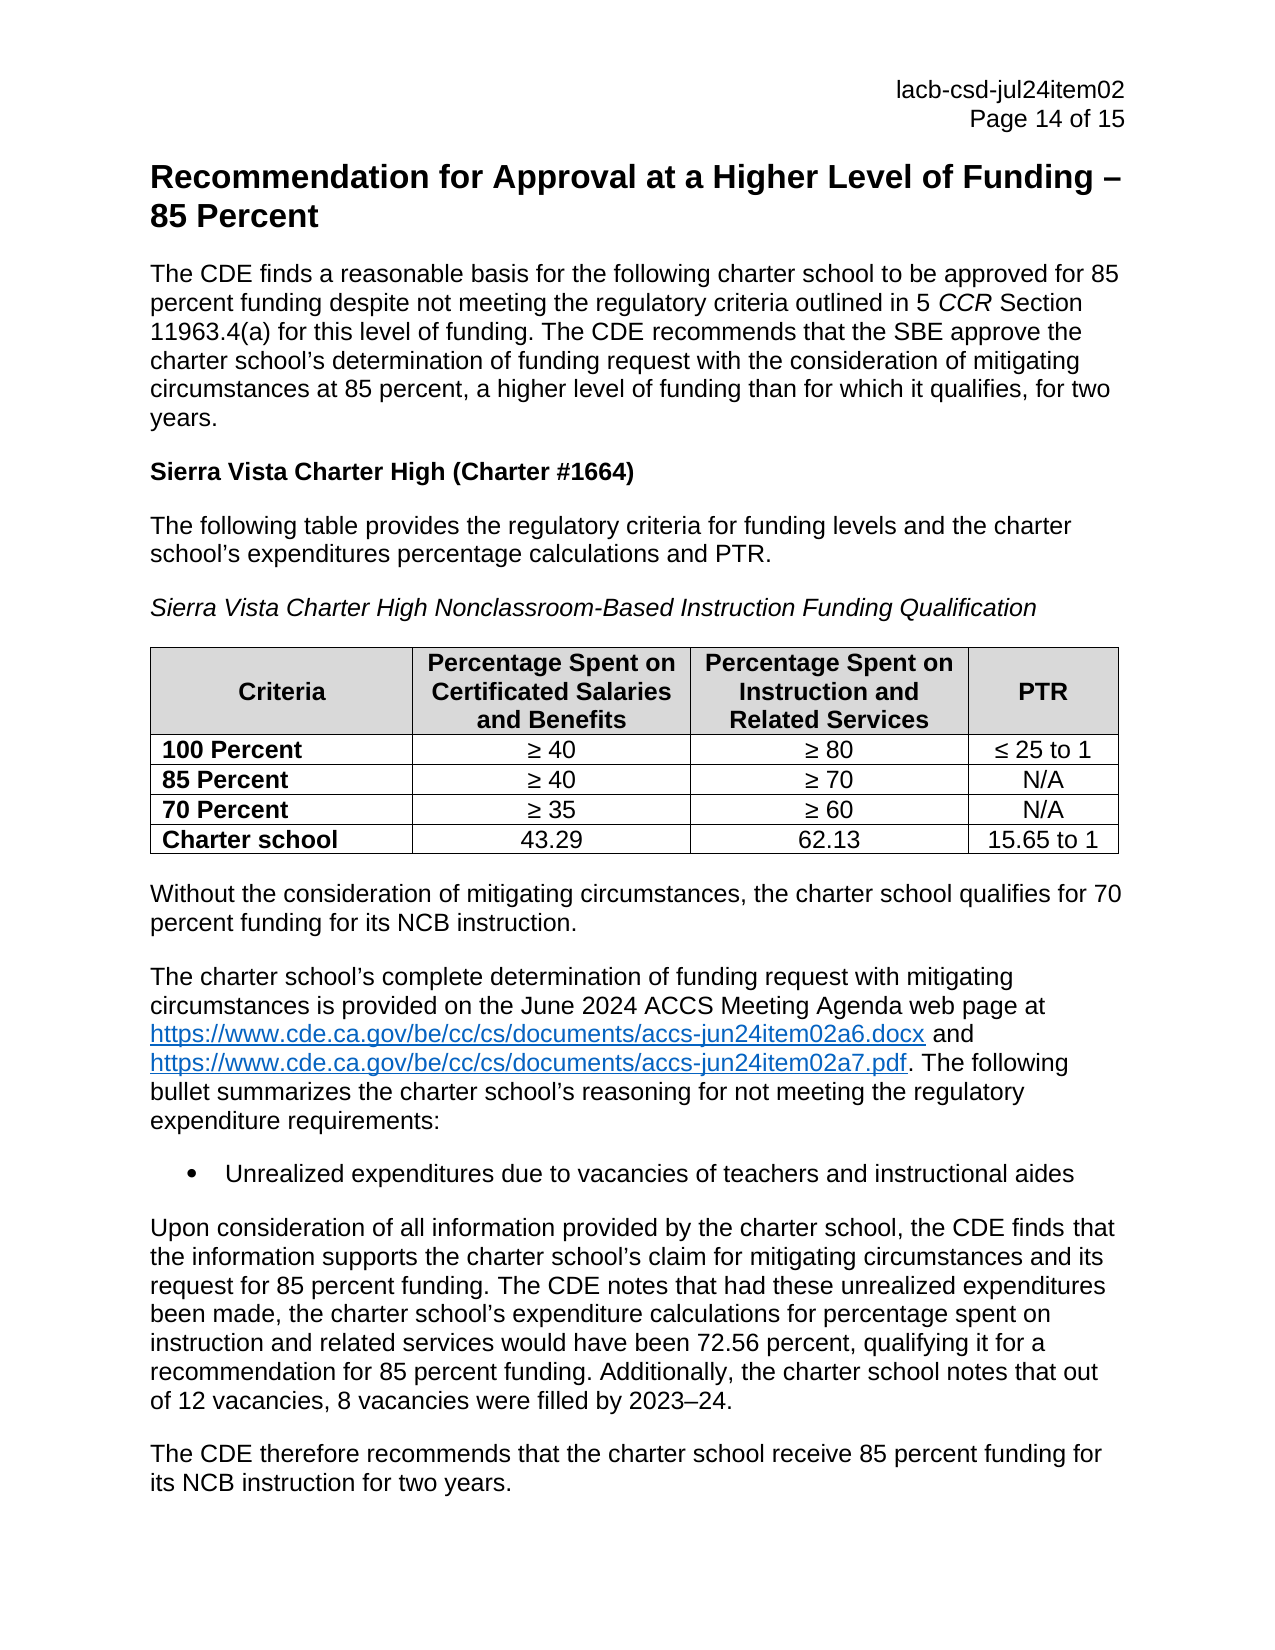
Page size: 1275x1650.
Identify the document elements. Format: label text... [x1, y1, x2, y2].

table_cell N/A [969, 795, 1118, 823]
table_cell ≥ 40 [413, 765, 690, 794]
table_cell 70 Percent [151, 795, 412, 823]
table_cell ≥ 60 [691, 795, 968, 823]
text Sierra Vista Charter High (Charter #1664) [150, 457, 1125, 486]
list Unrealized expenditures due to vacancies of teachers and instructional aides [187, 1159, 1125, 1188]
table_cell 43.29 [413, 825, 690, 853]
table_cell ≥ 35 [413, 795, 690, 823]
text Without the consideration of mitigating circumstances, the charter school qualifies for 70 percent funding for its NCB instruction. [150, 879, 1125, 937]
table_cell ≤ 25 to 1 [969, 735, 1118, 764]
text The following table provides the regulatory criteria for funding levels and the charter school’s expenditures percentage calculations and PTR. [150, 511, 1125, 568]
text The CDE finds a reasonable basis for the following charter school to be approved for 85 percent funding despite not meeting the regulatory criteria outlined in 5 CCR Section 11963.4(a) for this level of funding. The CDE recommends that the SBE approve the charter school’s determination of funding request with the consideration of mitigating circumstances at 85 percent, a higher level of funding than for which it qualifies, for two years. [150, 259, 1125, 432]
table_cell Charter school [151, 825, 412, 853]
table_cell N/A [969, 765, 1118, 794]
table_header Percentage Spent on Certificated Salaries and Benefits [413, 648, 690, 734]
table_cell 62.13 [691, 825, 968, 853]
text The CDE therefore recommends that the charter school receive 85 percent funding for its NCB instruction for two years. [150, 1439, 1125, 1497]
table_cell 15.65 to 1 [969, 825, 1118, 853]
table_header Criteria [151, 648, 412, 734]
table_cell ≥ 40 [413, 735, 690, 764]
table_header PTR [969, 648, 1118, 734]
table_cell ≥ 80 [691, 735, 968, 764]
table_cell 85 Percent [151, 765, 412, 794]
text Upon consideration of all information provided by the charter school, the CDE finds that the information supports the charter school’s claim for mitigating circumstances and its request for 85 percent funding. The CDE notes that had these unrealized expenditures been made, the charter school’s expenditure calculations for percentage spent on instruction and related services would have been 72.56 percent, qualifying it for a recommendation for 85 percent funding. Additionally, the charter school notes that out of 12 vacancies, 8 vacancies were filled by 2023–24. [150, 1213, 1125, 1414]
text The charter school’s complete determination of funding request with mitigating circumstances is provided on the June 2024 ACCS Meeting Agenda web page at https://www.cde.ca.gov/be/cc/cs/documents/accs-jun24item02a6.docx and https://www.cde.ca.gov/be/cc/cs/documents/accs-jun24item02a7.pdf. The following bullet summarizes the charter school’s reasoning for not meeting the regulatory expenditure requirements: [150, 962, 1125, 1134]
table_header Percentage Spent on Instruction and Related Services [691, 648, 968, 734]
text Recommendation for Approval at a Higher Level of Funding – 85 Percent [150, 157, 1125, 234]
table_cell 100 Percent [151, 735, 412, 764]
table_cell ≥ 70 [691, 765, 968, 794]
text Sierra Vista Charter High Nonclassroom-Based Instruction Funding Qualification [150, 593, 1125, 622]
